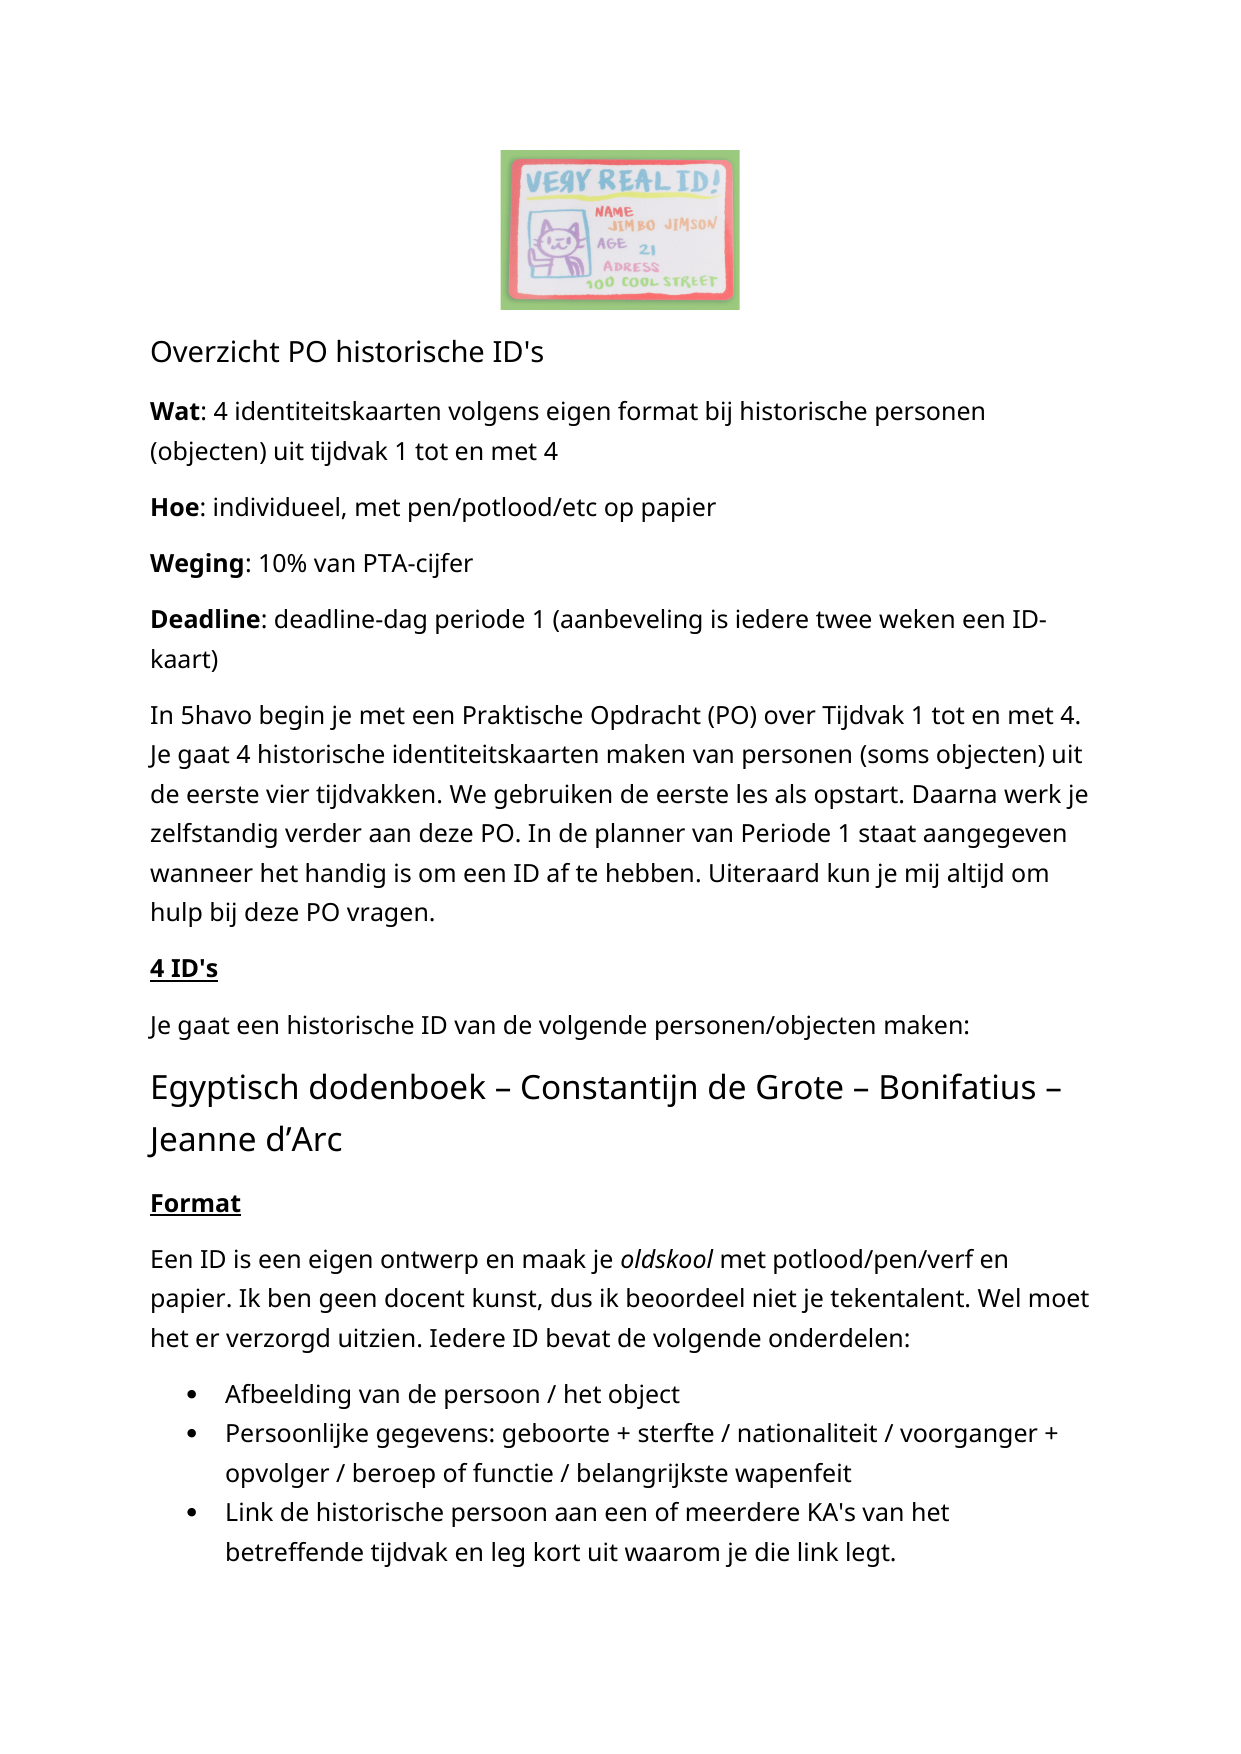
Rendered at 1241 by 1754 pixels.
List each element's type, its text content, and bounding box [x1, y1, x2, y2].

text Een ID is een eigen ontwerp en maak je oldskool met potlood/pen/verf en papier. Ik ben geen docent kunst, dus ik beoordeel niet je tekentalent. Wel moet het er verzorgd uitzien. Iedere ID bevat de volgende onderdelen: [150, 1241, 1090, 1354]
list Afbeelding van de persoon / het object [187, 1377, 1090, 1411]
list Link de historische persoon aan een of meerdere KA's van het betreffende tijdvak en leg kort uit waarom je die link legt. [187, 1495, 1090, 1568]
text Weging: 10% van PTA-cijfer [150, 546, 1090, 580]
text Wat: 4 identiteitskaarten volgens eigen format bij historische personen (objecten) uit tijdvak 1 tot en met 4 [150, 394, 1090, 468]
text Egyptisch dodenboek – Constantijn de Grote – Bonifatius – Jeanne d’Arc [150, 1063, 1090, 1161]
text Overzicht PO historische ID's [150, 331, 1090, 371]
text 4 ID's [150, 951, 1090, 985]
list Persoonlijke gegevens: geboorte + sterfte / nationaliteit / voorganger + opvolger / beroep of functie / belangrijkste wapenfeit [187, 1416, 1090, 1489]
text Format [150, 1185, 1090, 1219]
text Je gaat een historische ID van de volgende personen/objecten maken: [150, 1007, 1090, 1041]
text Hoe: individueel, met pen/potlood/etc op papier [150, 490, 1090, 524]
text Deadline: deadline-dag periode 1 (aanbeveling is iedere twee weken een ID-kaart) [150, 602, 1090, 676]
text In 5havo begin je met een Praktische Opdracht (PO) over Tijdvak 1 tot en met 4. Je gaat 4 historische identiteitskaarten maken van personen (soms objecten) uit de eerste vier tijdvakken. We gebruiken de eerste les als opstart. Daarna werk je zelfstandig verder aan deze PO. In de planner van Periode 1 staat aangegeven wanneer het handig is om een ID af te hebben. Uiteraard kun je mij altijd om hulp bij deze PO vragen. [150, 698, 1090, 929]
